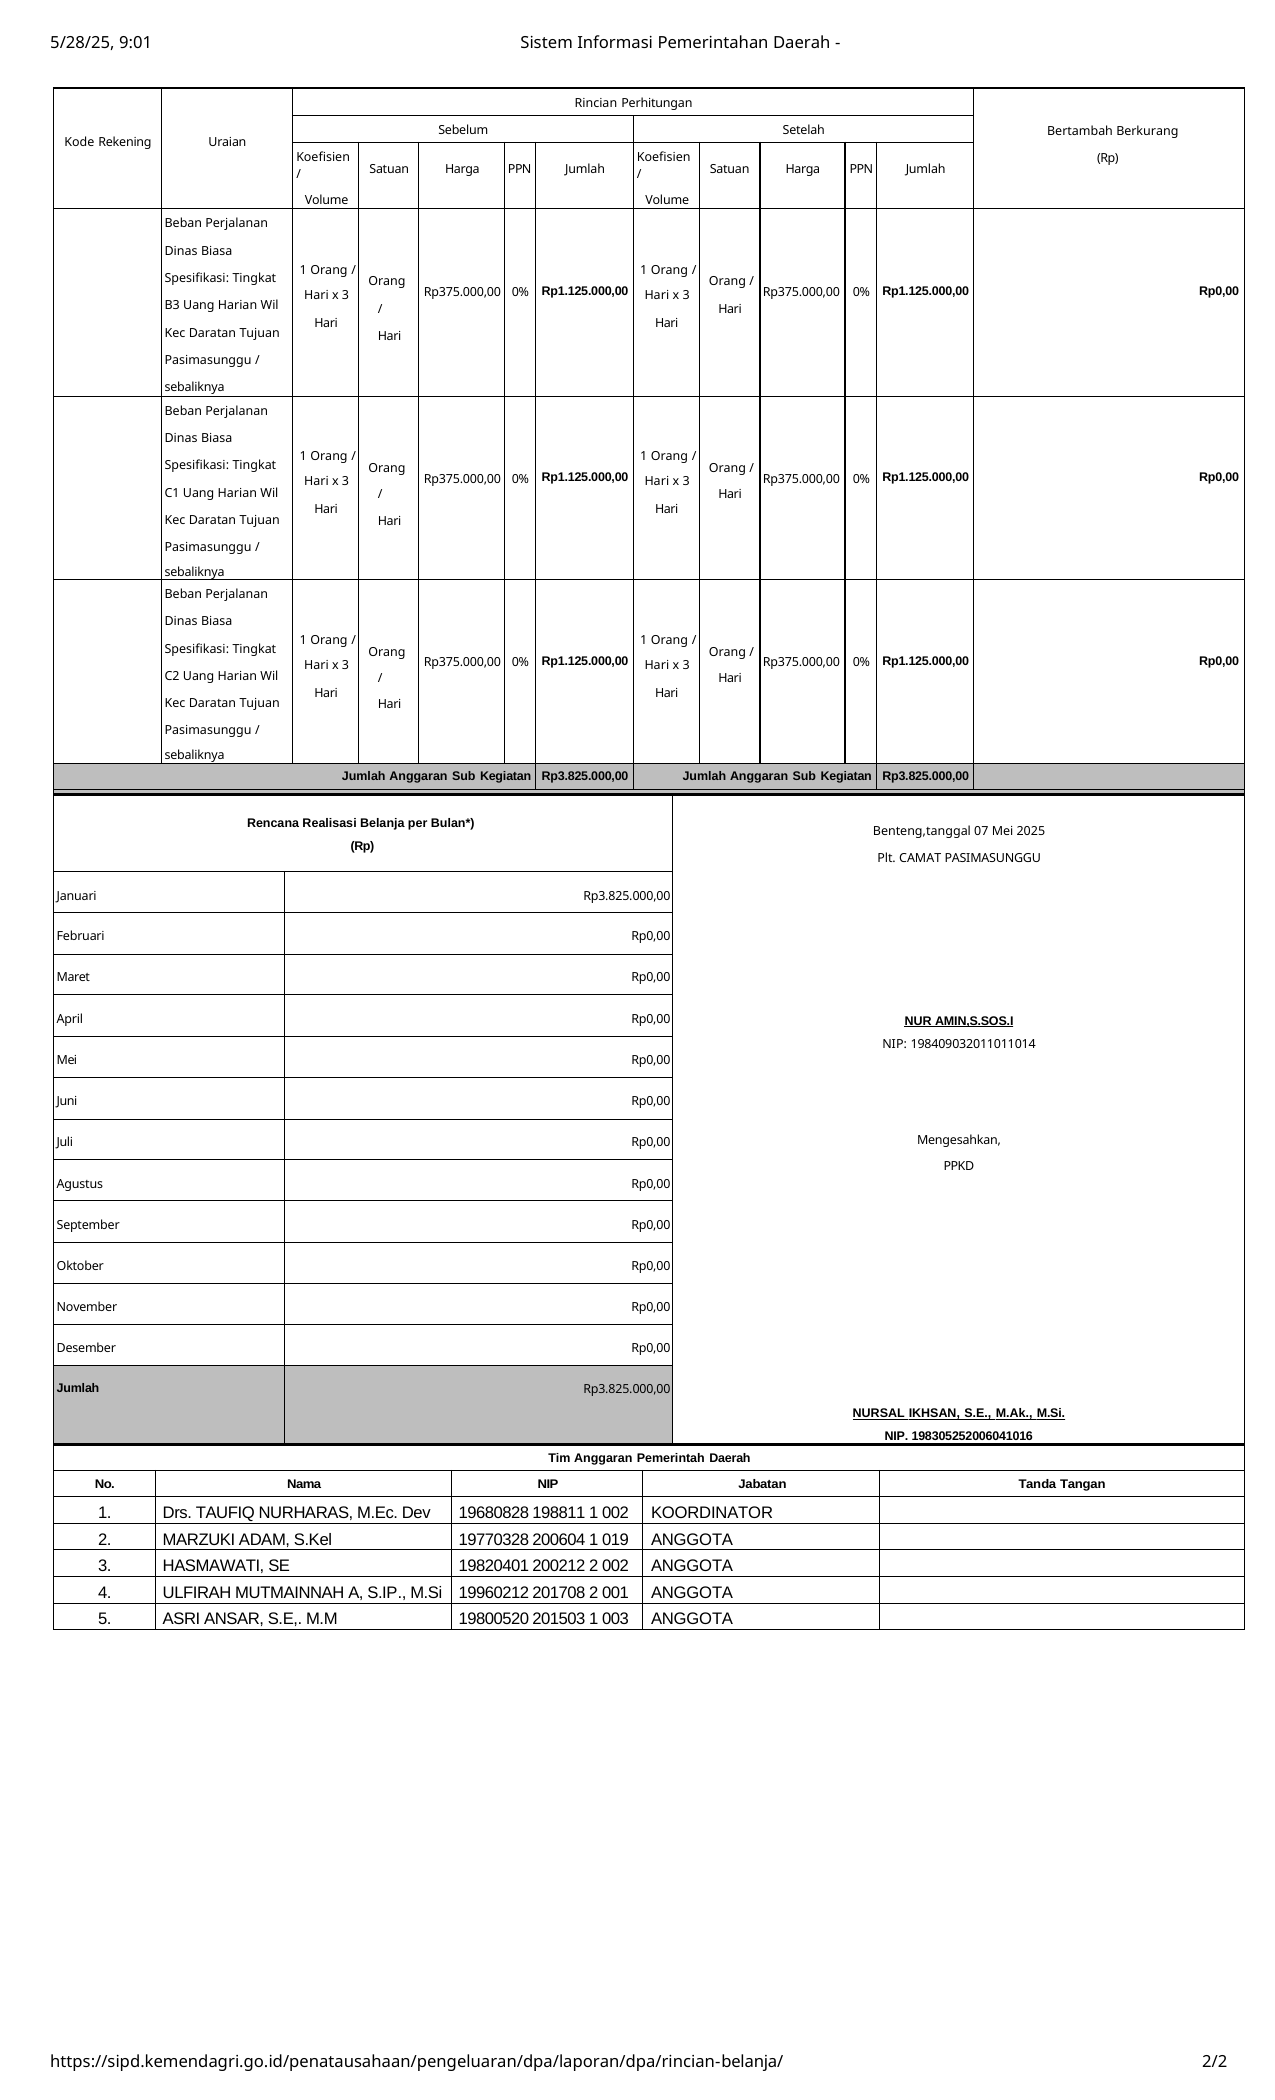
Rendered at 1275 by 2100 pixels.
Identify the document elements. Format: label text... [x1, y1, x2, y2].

table_cell [54, 397, 161, 579]
table_cell 19960212 201708 2 001 [452, 1577, 642, 1602]
table_cell Drs. TAUFIQ NURHARAS, M.Ec. Dev [156, 1497, 451, 1523]
table_cell Rp0,00 [285, 1160, 672, 1200]
table_cell Rp0,00 [285, 995, 672, 1036]
table_cell Satuan [700, 143, 759, 208]
table_cell November [54, 1284, 284, 1324]
table_cell Rp0,00 [285, 1243, 672, 1283]
table_cell Orang / Hari [359, 209, 418, 396]
table_cell Rp0,00 [285, 1037, 672, 1077]
table_cell Rp0,00 [285, 913, 672, 954]
table_cell 1 Orang / Hari x 3 Hari [634, 209, 699, 396]
table_cell Jumlah Anggaran Sub Kegiatan [54, 764, 535, 789]
table_cell Orang / Hari [359, 580, 418, 762]
table_cell 0% [846, 397, 876, 579]
table_cell [974, 764, 1244, 789]
table_cell ANGGOTA [643, 1524, 879, 1549]
table_cell Rp0,00 [285, 955, 672, 994]
table_cell Orang / Hari [700, 397, 759, 579]
table_cell April [54, 995, 284, 1036]
table_cell Jumlah Anggaran Sub Kegiatan [634, 764, 876, 789]
table_cell Maret [54, 955, 284, 994]
table_cell 2. [54, 1524, 155, 1549]
table_cell 0% [846, 209, 876, 396]
table_cell Rp3.825.000,00 [536, 764, 633, 789]
table_cell ANGGOTA [643, 1577, 879, 1602]
table_cell Rp0,00 [285, 1078, 672, 1118]
table_cell Tanda Tangan [880, 1471, 1244, 1496]
table_cell September [54, 1201, 284, 1242]
table_cell 19820401 200212 2 002 [452, 1550, 642, 1576]
table_cell Oktober [54, 1243, 284, 1283]
table_cell PPN [505, 143, 535, 208]
table_cell ANGGOTA [643, 1604, 879, 1629]
table_cell Koefisien / Volume [634, 143, 699, 208]
table_header Rincian Perhitungan [293, 89, 973, 115]
table_header Uraian [162, 89, 292, 208]
table_cell NIP [452, 1471, 642, 1496]
table_cell Rp0,00 [974, 397, 1244, 579]
table_cell Rp1.125.000,00 [877, 580, 973, 762]
table_cell Orang / Hari [700, 580, 759, 762]
table_cell 1 Orang / Hari x 3 Hari [634, 580, 699, 762]
table_cell [880, 1497, 1244, 1523]
table_cell 1. [54, 1497, 155, 1523]
table_cell 0% [505, 209, 535, 396]
table_cell [54, 209, 161, 396]
table_cell [880, 1577, 1244, 1602]
table_cell Rp375.000,00 [419, 209, 504, 396]
table_cell Juni [54, 1078, 284, 1118]
table_cell Rp0,00 [285, 1325, 672, 1365]
table_cell Rp0,00 [974, 209, 1244, 396]
table_cell 1 Orang / Hari x 3 Hari [293, 580, 358, 762]
table_cell [880, 1524, 1244, 1549]
table_cell [880, 1550, 1244, 1576]
table_cell Jabatan [643, 1471, 879, 1496]
table_cell HASMAWATI, SE [156, 1550, 451, 1576]
table_cell Jumlah [536, 143, 633, 208]
table_cell 0% [846, 580, 876, 762]
table_cell Koefisien / Volume [293, 143, 358, 208]
table_cell Rp1.125.000,00 [877, 209, 973, 396]
table_cell 1 Orang / Hari x 3 Hari [293, 397, 358, 579]
table_cell 3. [54, 1550, 155, 1576]
table_cell Orang / Hari [359, 397, 418, 579]
table_cell 1 Orang / Hari x 3 Hari [293, 209, 358, 396]
table_cell Desember [54, 1325, 284, 1365]
table_cell 19800520 201503 1 003 [452, 1604, 642, 1629]
table_cell Sebelum [293, 116, 633, 142]
table_cell 1 Orang / Hari x 3 Hari [634, 397, 699, 579]
table_cell Jumlah [54, 1366, 284, 1443]
table_cell 0% [505, 397, 535, 579]
table_cell [54, 580, 161, 762]
table_cell KOORDINATOR [643, 1497, 879, 1523]
table_cell Rp0,00 [285, 1201, 672, 1242]
table_cell Setelah [634, 116, 973, 142]
table_header Kode Rekening [54, 89, 161, 208]
table_cell Rp1.125.000,00 [536, 580, 633, 762]
table_cell Agustus [54, 1160, 284, 1200]
table_cell Rp375.000,00 [761, 209, 844, 396]
table_cell No. [54, 1471, 155, 1496]
table_cell Rp3.825.000,00 [877, 764, 973, 789]
table_cell 5. [54, 1604, 155, 1629]
table_cell Beban Perjalanan Dinas Biasa Spesifikasi: Tingkat C2 Uang Harian Wil Kec Daratan Tujuan Pasimasunggu / sebaliknya [162, 580, 292, 762]
table_cell Rp375.000,00 [761, 397, 844, 579]
table_cell Satuan [359, 143, 418, 208]
table_cell Orang / Hari [700, 209, 759, 396]
table_cell ASRI ANSAR, S.E,. M.M [156, 1604, 451, 1629]
table_cell Rp0,00 [974, 580, 1244, 762]
table_cell 0% [505, 580, 535, 762]
table_cell Juli [54, 1120, 284, 1159]
table_cell Benteng,tanggal 07 Mei 2025 Plt. CAMAT PASIMASUNGGU NUR AMIN,S.SOS.I NIP: 198409032011011014 Mengesahkan, PPKD NURSAL IKHSAN, S.E., M.Ak., M.Si. NIP. 198305252006041016 [673, 796, 1244, 1443]
table_cell Rp3.825.000,00 [285, 872, 672, 912]
table_cell Harga [761, 143, 844, 208]
table_cell Tim Anggaran Pemerintah Daerah [54, 1446, 1244, 1470]
table_cell MARZUKI ADAM, S.Kel [156, 1524, 451, 1549]
table_cell Rp375.000,00 [419, 397, 504, 579]
table_cell Rp0,00 [285, 1284, 672, 1324]
table_cell Nama [156, 1471, 451, 1496]
table_cell Rp375.000,00 [761, 580, 844, 762]
table_cell Rencana Realisasi Belanja per Bulan*) (Rp) [54, 796, 672, 871]
table_cell ANGGOTA [643, 1550, 879, 1576]
table_cell Februari [54, 913, 284, 954]
table_cell 19770328 200604 1 019 [452, 1524, 642, 1549]
table_cell Beban Perjalanan Dinas Biasa Spesifikasi: Tingkat C1 Uang Harian Wil Kec Daratan Tujuan Pasimasunggu / sebaliknya [162, 397, 292, 579]
table_cell Mei [54, 1037, 284, 1077]
table_cell Rp1.125.000,00 [536, 397, 633, 579]
table_cell PPN [846, 143, 876, 208]
table_cell Jumlah [877, 143, 973, 208]
table_cell Rp3.825.000,00 [285, 1366, 672, 1443]
table_cell Harga [419, 143, 504, 208]
table_cell 4. [54, 1577, 155, 1602]
table_cell Rp375.000,00 [419, 580, 504, 762]
table_cell [880, 1604, 1244, 1629]
table_cell 19680828 198811 1 002 [452, 1497, 642, 1523]
table_cell ULFIRAH MUTMAINNAH A, S.IP., M.Si [156, 1577, 451, 1602]
table_cell Rp1.125.000,00 [877, 397, 973, 579]
table_cell Januari [54, 872, 284, 912]
table_cell Beban Perjalanan Dinas Biasa Spesifikasi: Tingkat B3 Uang Harian Wil Kec Daratan Tujuan Pasimasunggu / sebaliknya [162, 209, 292, 396]
table_cell Rp1.125.000,00 [536, 209, 633, 396]
table_cell Rp0,00 [285, 1120, 672, 1159]
table_header Bertambah Berkurang (Rp) [974, 89, 1244, 208]
